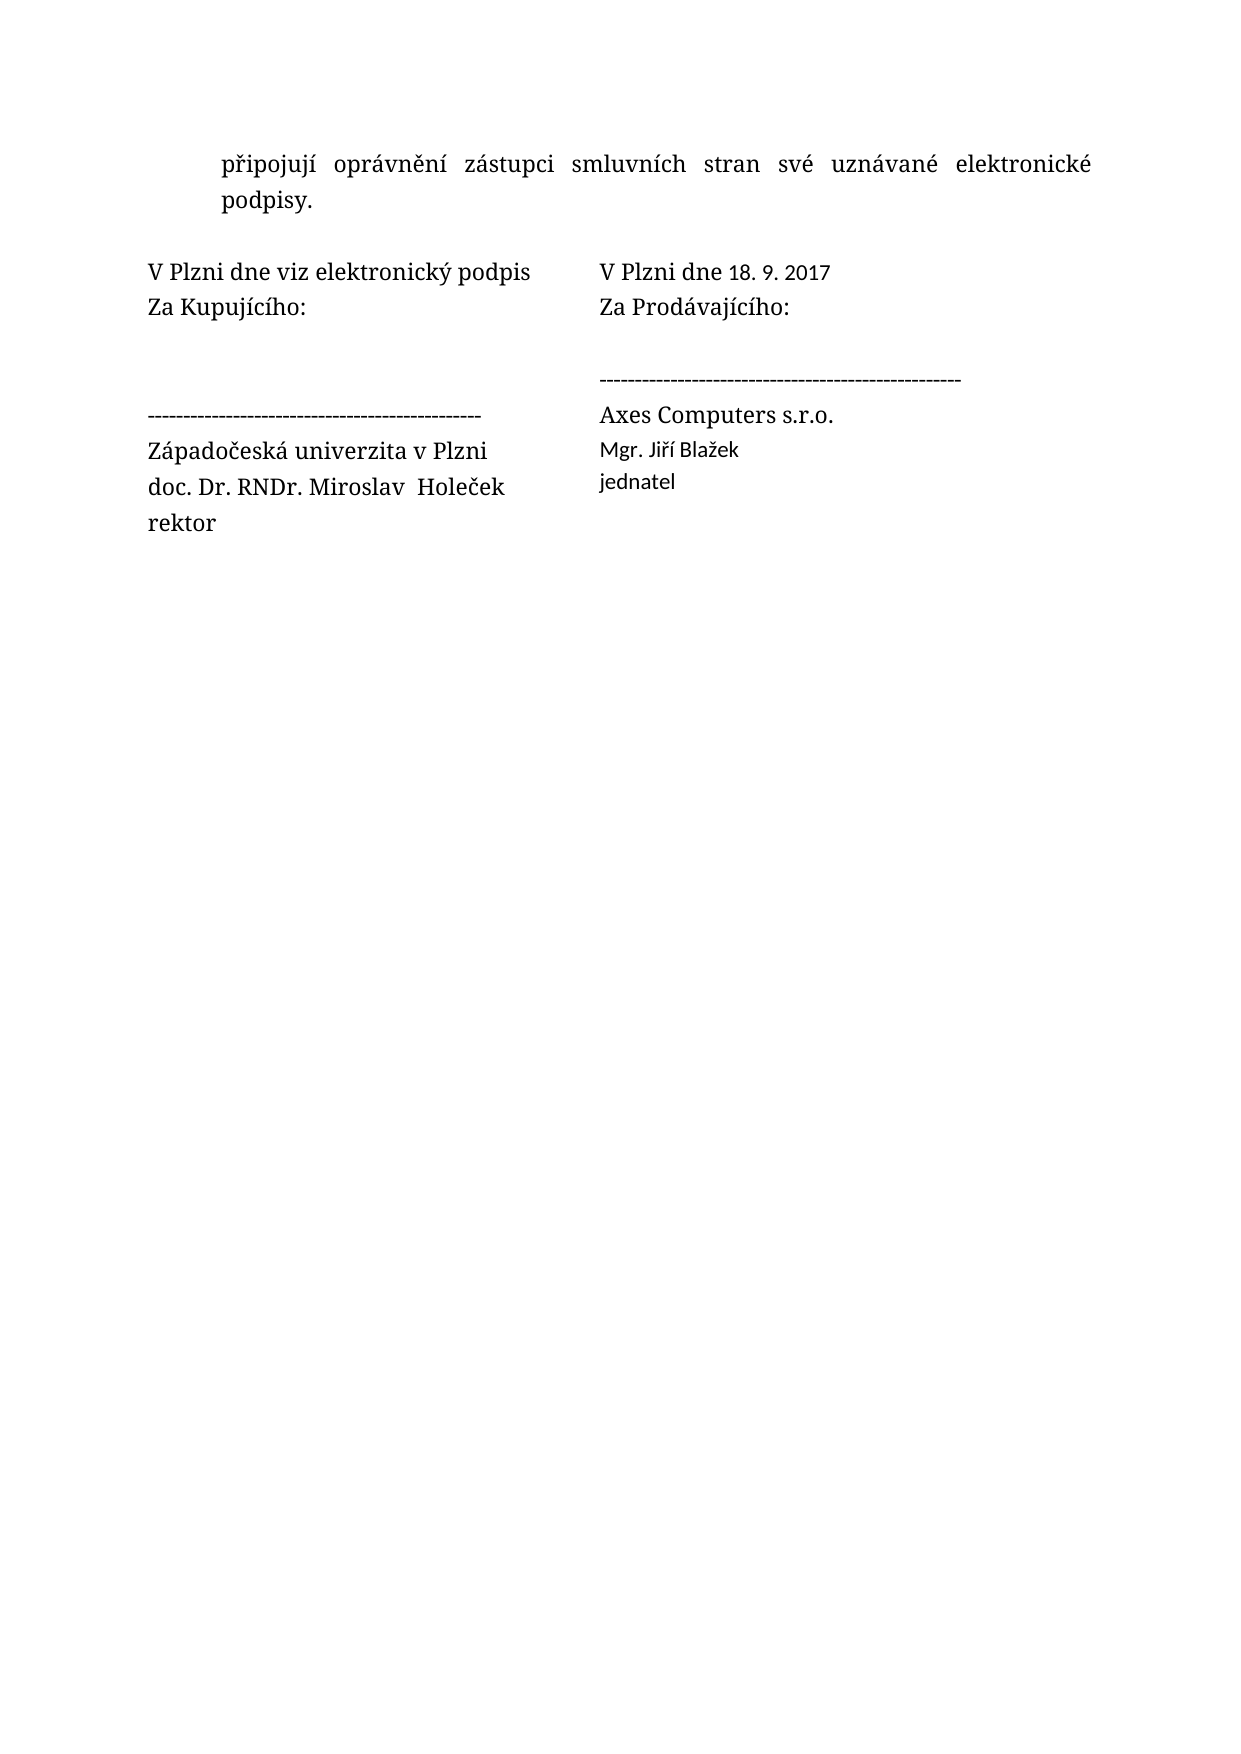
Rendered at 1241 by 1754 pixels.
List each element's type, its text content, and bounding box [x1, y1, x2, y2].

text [148, 148, 1093, 215]
table_header V Plzni dne viz elektronický podpis Za Kupujícího: ----------------------------------------------- Západočeská univerzita v Plzni doc. Dr. RNDr. Miroslav Holeček rektor [136, 255, 588, 578]
table_header V Plzni dne 18. 9. 2017 Za Prodávajícího: --------------------------------------------------- Axes Computers s.r.o. Mgr. Jiří Blažek jednatel [588, 255, 1040, 578]
